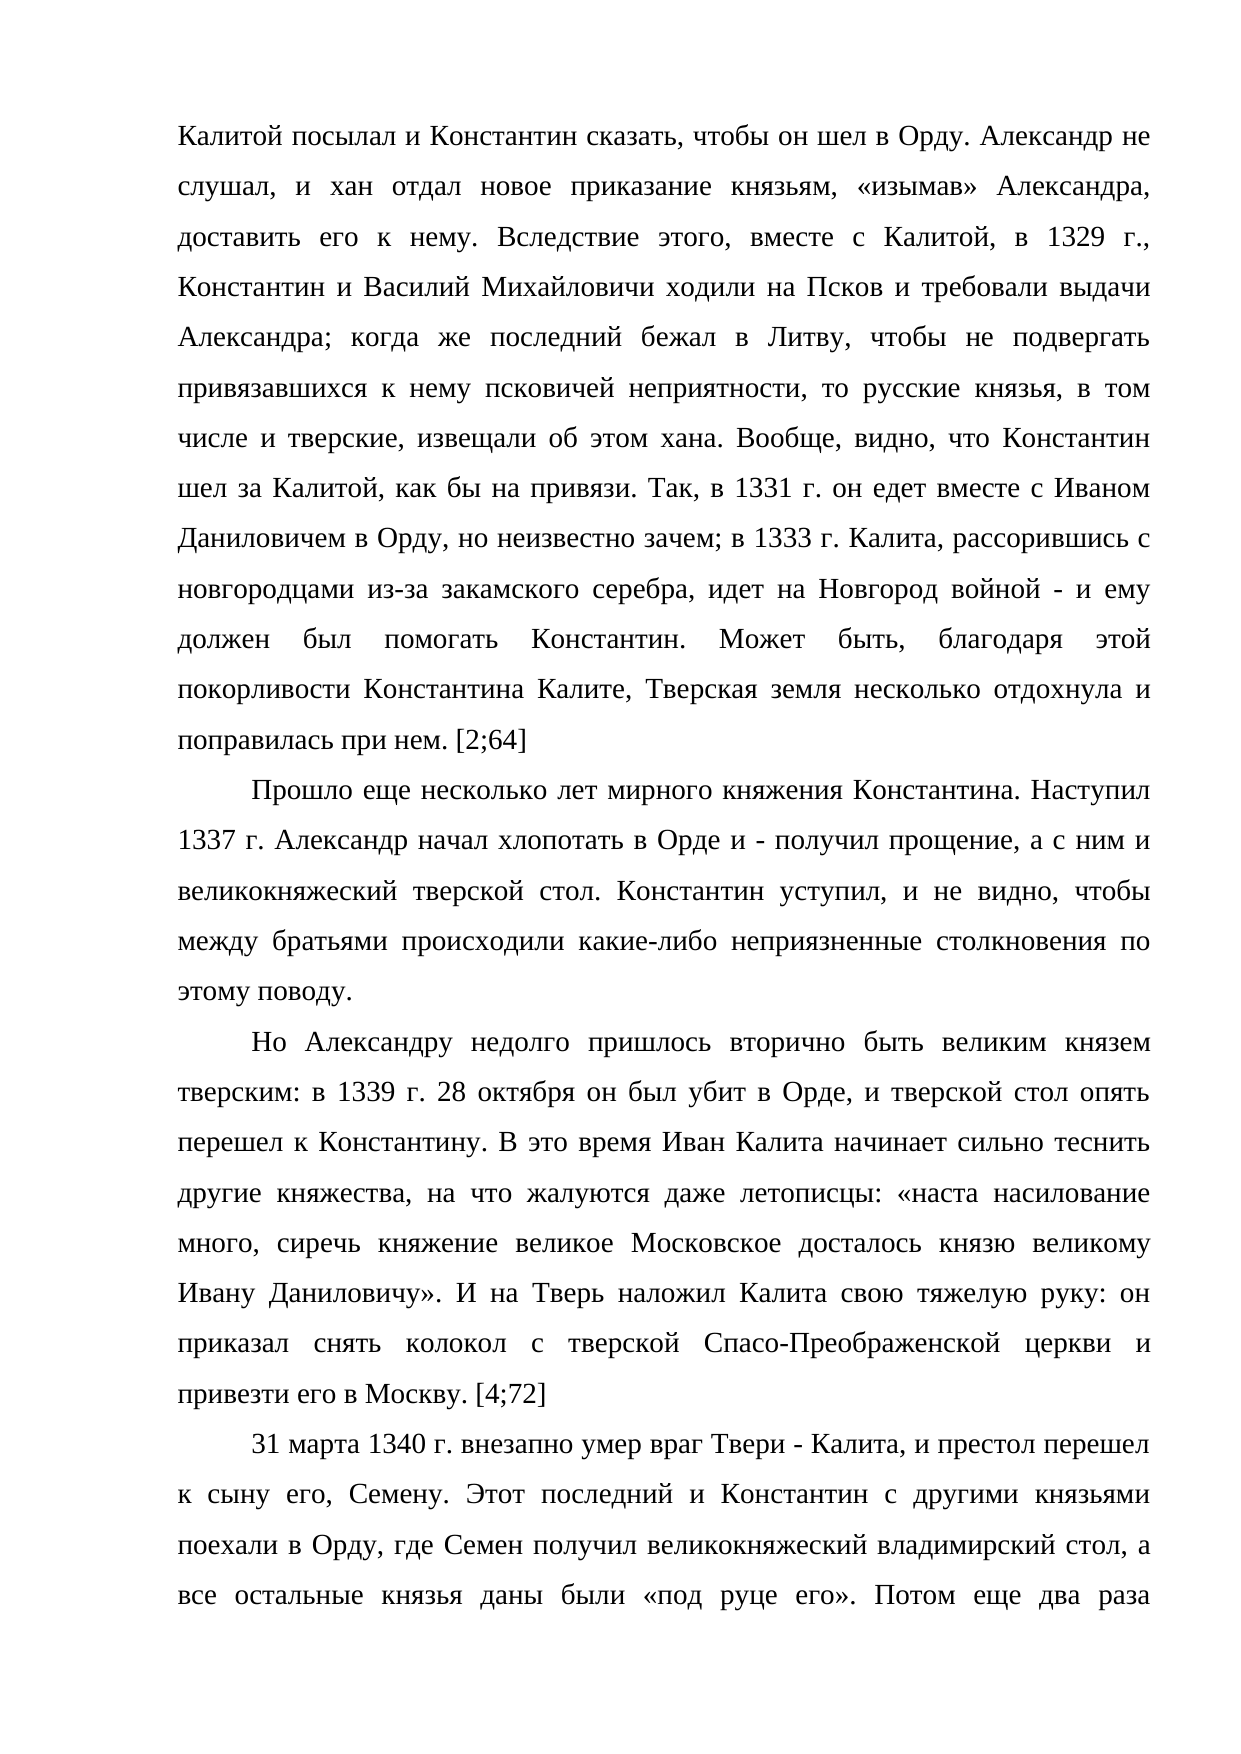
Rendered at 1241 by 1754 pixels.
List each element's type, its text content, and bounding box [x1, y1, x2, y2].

text Но Александру недолго пришлось вторично быть великим князем тверским: в . 28 октября он был убит в Орде, и тверской стол опять перешел к Константину. В это время Иван Калита начинает сильно теснить другие княжества, на что жалуются даже летописцы: «наста насилование много, сиречь княжение великое Московское досталось князю великому Ивану Даниловичу». И на Тверь наложил Калита свою тяжелую руку: он приказал снять колокол с тверской Спасо-Преображенской церкви и привезти его в Москву. [4;72] [177, 1024, 1152, 1409]
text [177, 1426, 1152, 1611]
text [177, 118, 1152, 755]
text Прошло еще несколько лет мирного княжения Константина. Наступил . Александр начал хлопотать в Орде и - получил прощениe, а с ним и великокняжеский тверской стол. Константин уступил, и не видно, чтобы между братьями происходили какие-либо неприязненные столкновения по этому поводу. [177, 772, 1152, 1007]
